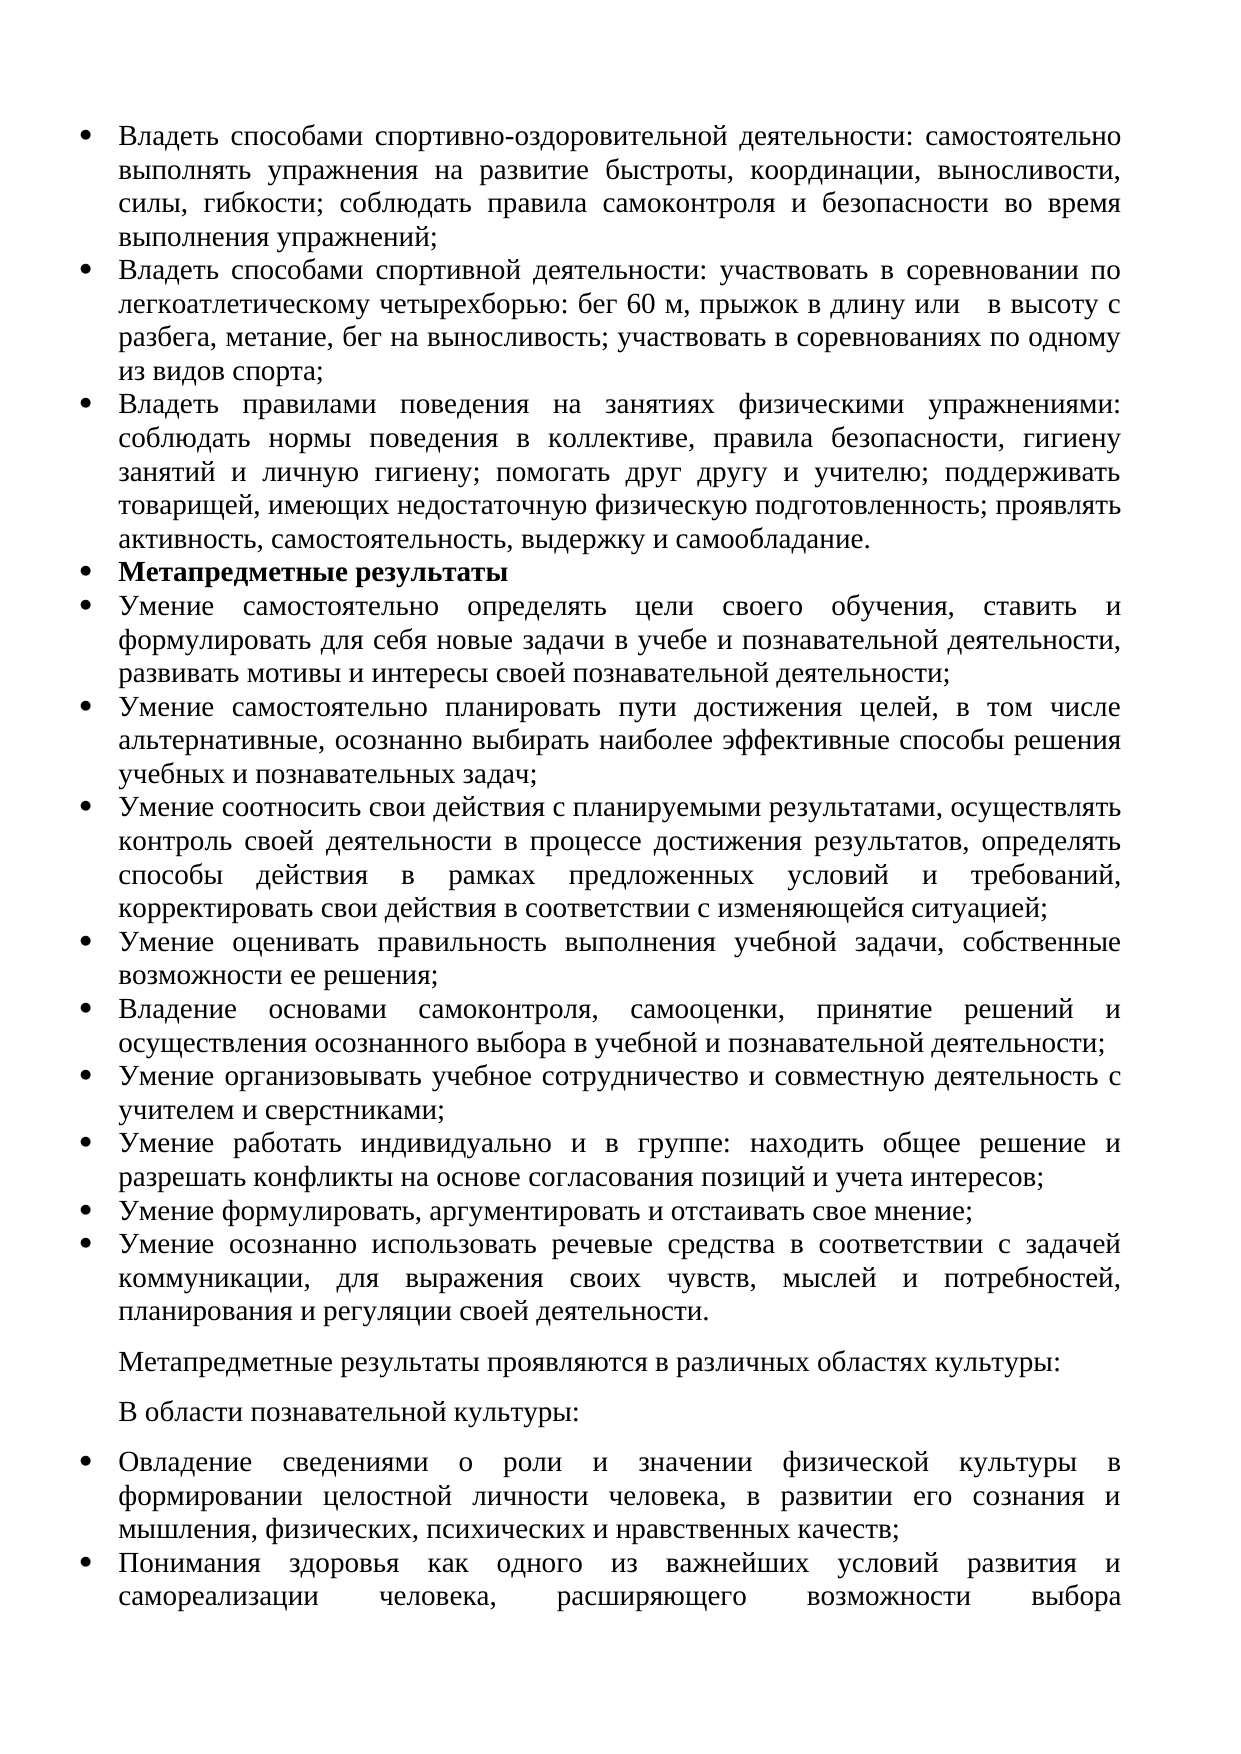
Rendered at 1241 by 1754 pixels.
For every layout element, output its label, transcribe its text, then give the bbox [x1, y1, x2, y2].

list Умение самостоятельно определять цели своего обучения, ставить и формулировать для себя новые задачи в учебе и познавательной деятельности, развивать мотивы и интересы своей познавательной деятельности; [81, 588, 1122, 689]
list Владение основами самоконтроля, самооценки, принятие решений и осуществления осознанного выбора в учебной и познавательной деятельности; [81, 991, 1122, 1058]
list Овладение сведениями о роли и значении физической культуры в формировании целостной личности человека, в развитии его сознания и мышления, физических, психических и нравственных качеств; [81, 1444, 1122, 1545]
list Владеть способами спортивно-оздоровительной деятельности: самостоятельно выполнять упражнения на развитие быстроты, координации, выносливости, силы, гибкости; соблюдать правила самоконтроля и безопасности во время выполнения упражнений; [81, 118, 1122, 252]
list Умение оценивать правильность выполнения учебной задачи, собственные возможности ее решения; [81, 924, 1122, 991]
list Умение самостоятельно планировать пути достижения целей, в том числе альтернативные, осознанно выбирать наиболее эффективные способы решения учебных и познавательных задач; [81, 689, 1122, 789]
list Владеть правилами поведения на занятиях физическими упражнениями: соблюдать нормы поведения в коллективе, правила безопасности, гигиену занятий и личную гигиену; помогать друг другу и учителю; поддерживать товарищей, имеющих недостаточную физическую подготовленность; проявлять активность, самостоятельность, выдержку и самообладание. [81, 387, 1122, 554]
list Умение соотносить свои действия с планируемыми результатами, осуществлять контроль своей деятельности в процессе достижения результатов, определять способы действия в рамках предложенных условий и требований, корректировать свои действия в соответствии с изменяющейся ситуацией; [81, 789, 1122, 924]
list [81, 1545, 1122, 1612]
list Умение формулировать, аргументировать и отстаивать свое мнение; [81, 1193, 1122, 1226]
list Умение осознанно использовать речевые средства в соответствии с задачей коммуникации, для выражения своих чувств, мыслей и потребностей, планирования и регуляции своей деятельности. [81, 1226, 1122, 1327]
list Умение работать индивидуально и в группе: находить общее решение и разрешать конфликты на основе согласования позиций и учета интересов; [81, 1125, 1122, 1193]
list Умение организовывать учебное сотрудничество и совместную деятельность с учителем и сверстниками; [81, 1058, 1122, 1125]
list Владеть способами спортивной деятельности: участвовать в соревновании по легкоатлетическому четырехборью: бег 60 м, прыжок в длину или в высоту с разбега, метание, бег на выносливость; участвовать в соревнованиях по одному из видов спорта; [81, 252, 1122, 387]
text В области познавательной культуры: [118, 1394, 1122, 1427]
text Метапредметные результаты проявляются в различных областях культуры: [118, 1344, 1122, 1377]
list Метапредметные результаты [81, 554, 1122, 588]
